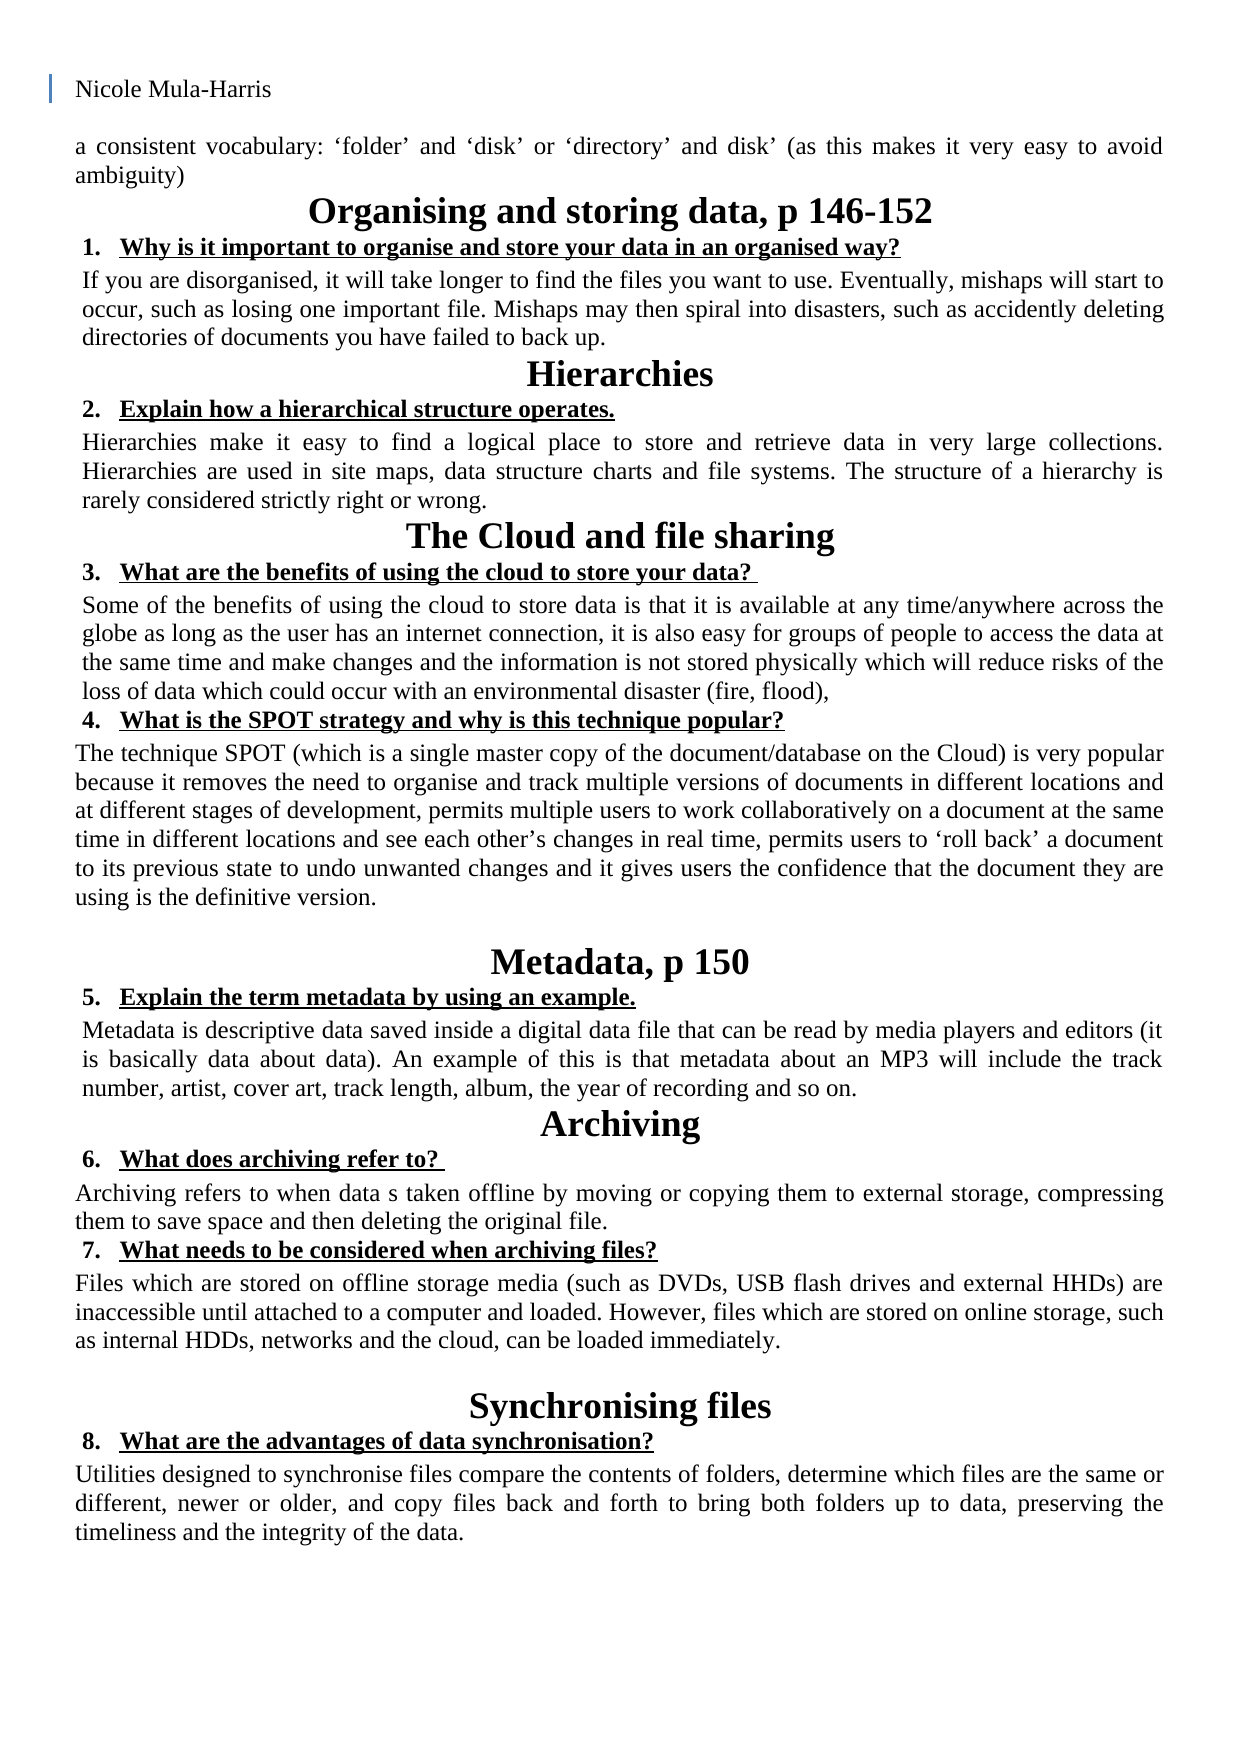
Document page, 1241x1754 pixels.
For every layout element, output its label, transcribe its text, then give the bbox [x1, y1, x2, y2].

list Explain how a hierarchical structure operates. [82, 394, 1165, 423]
subtitle Organising and storing data, p 146-152 [75, 189, 1165, 232]
list Why is it important to organise and store your data in an organised way? [82, 232, 1165, 261]
subtitle Hierarchies [75, 351, 1165, 394]
text Archiving refers to when data s taken offline by moving or copying them to external storage, compressing them to save space and then deleting the original file. [75, 1178, 1165, 1235]
list What are the advantages of data synchronisation? [82, 1426, 1165, 1455]
subtitle Archiving [75, 1101, 1165, 1144]
text If you are disorganised, it will take longer to find the files you want to use. Eventually, mishaps will start to occur, such as losing one important file. Mishaps may then spiral into disasters, such as accidently deleting directories of documents you have failed to back up. [82, 265, 1165, 351]
list What needs to be considered when archiving files? [82, 1235, 1165, 1264]
text Metadata is descriptive data saved inside a digital data file that can be read by media players and editors (it is basically data about data). An example of this is that metadata about an MP3 will include the track number, artist, cover art, track length, album, the year of recording and so on. [82, 1015, 1165, 1101]
text Utilities designed to synchronise files compare the contents of folders, determine which files are the same or different, newer or older, and copy files back and forth to bring both folders up to data, preserving the timeliness and the integrity of the data. [75, 1459, 1165, 1546]
list Explain the term metadata by using an example. [82, 982, 1165, 1011]
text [75, 131, 1165, 189]
subtitle The Cloud and file sharing [75, 514, 1165, 557]
text Some of the benefits of using the cloud to store data is that it is available at any time/anywhere across the globe as long as the user has an internet connection, it is also easy for groups of people to access the data at the same time and make changes and the information is not stored physically which will reduce risks of the loss of data which could occur with an environmental disaster (fire, flood), [82, 590, 1165, 705]
text Hierarchies make it easy to find a logical place to store and retrieve data in very large collections. Hierarchies are used in site maps, data structure charts and file systems. The structure of a hierarchy is rarely considered strictly right or wrong. [82, 427, 1165, 514]
text The technique SPOT (which is a single master copy of the document/database on the Cloud) is very popular because it removes the need to organise and track multiple versions of documents in different locations and at different stages of development, permits multiple users to work collaboratively on a document at the same time in different locations and see each other’s changes in real time, permits users to ‘roll back’ a document to its previous state to undo unwanted changes and it gives users the confidence that the document they are using is the definitive version. [75, 738, 1165, 910]
subtitle Synchronising files [75, 1383, 1165, 1426]
text Files which are stored on offline storage media (such as DVDs, USB flash drives and external HHDs) are inaccessible until attached to a computer and loaded. However, files which are stored on online storage, such as internal HDDs, networks and the cloud, can be loaded immediately. [75, 1268, 1165, 1354]
list What is the SPOT strategy and why is this technique popular? [82, 705, 1165, 733]
subtitle Metadata, p 150 [75, 939, 1165, 982]
list What are the benefits of using the cloud to store your data? [82, 557, 1165, 586]
list What does archiving refer to? [82, 1144, 1165, 1173]
